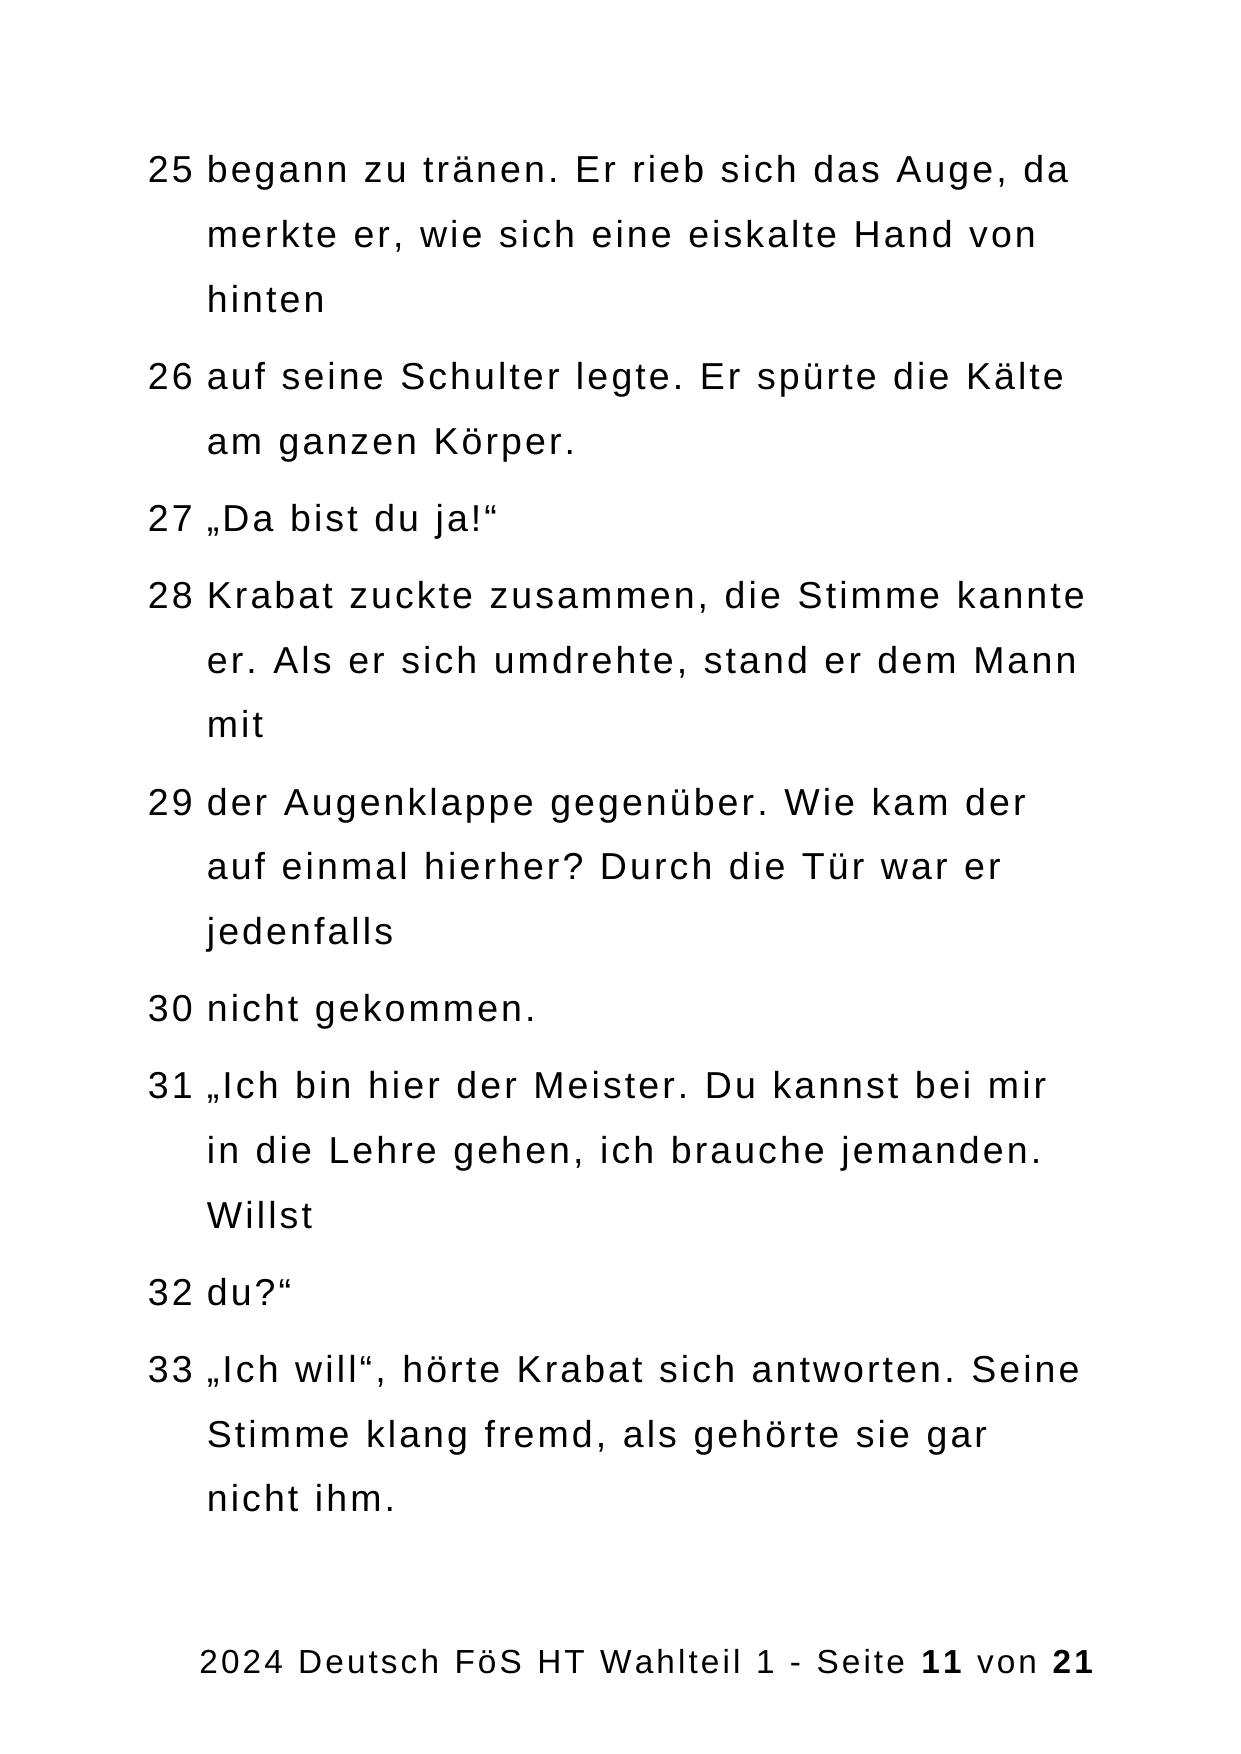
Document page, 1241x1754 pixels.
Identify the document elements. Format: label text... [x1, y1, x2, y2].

list 25 begann zu tränen. Er rieb sich das Auge, da merkte er, wie sich eine eiskalte Hand von hinten [148, 148, 1093, 320]
list 31 „Ich bin hier der Meister. Du kannst bei mir in die Lehre gehen, ich brauche jemanden. Willst [148, 1063, 1093, 1236]
list 28 Krabat zuckte zusammen, die Stimme kannte er. Als er sich umdrehte, stand er dem Mann mit [148, 573, 1093, 746]
list 29 der Augenklappe gegenüber. Wie kam der auf einmal hierher? Durch die Tür war er jedenfalls [148, 780, 1093, 952]
list 32 du?“ [148, 1270, 1093, 1313]
list 26 auf seine Schulter legte. Er spürte die Kälte am ganzen Körper. [148, 354, 1093, 462]
list 27 „Da bist du ja!“ [148, 496, 1093, 539]
list 33 „Ich will“, hörte Krabat sich antworten. Seine Stimme klang fremd, als gehörte sie gar nicht ihm. [148, 1347, 1093, 1520]
list 30 nicht gekommen. [148, 986, 1093, 1029]
